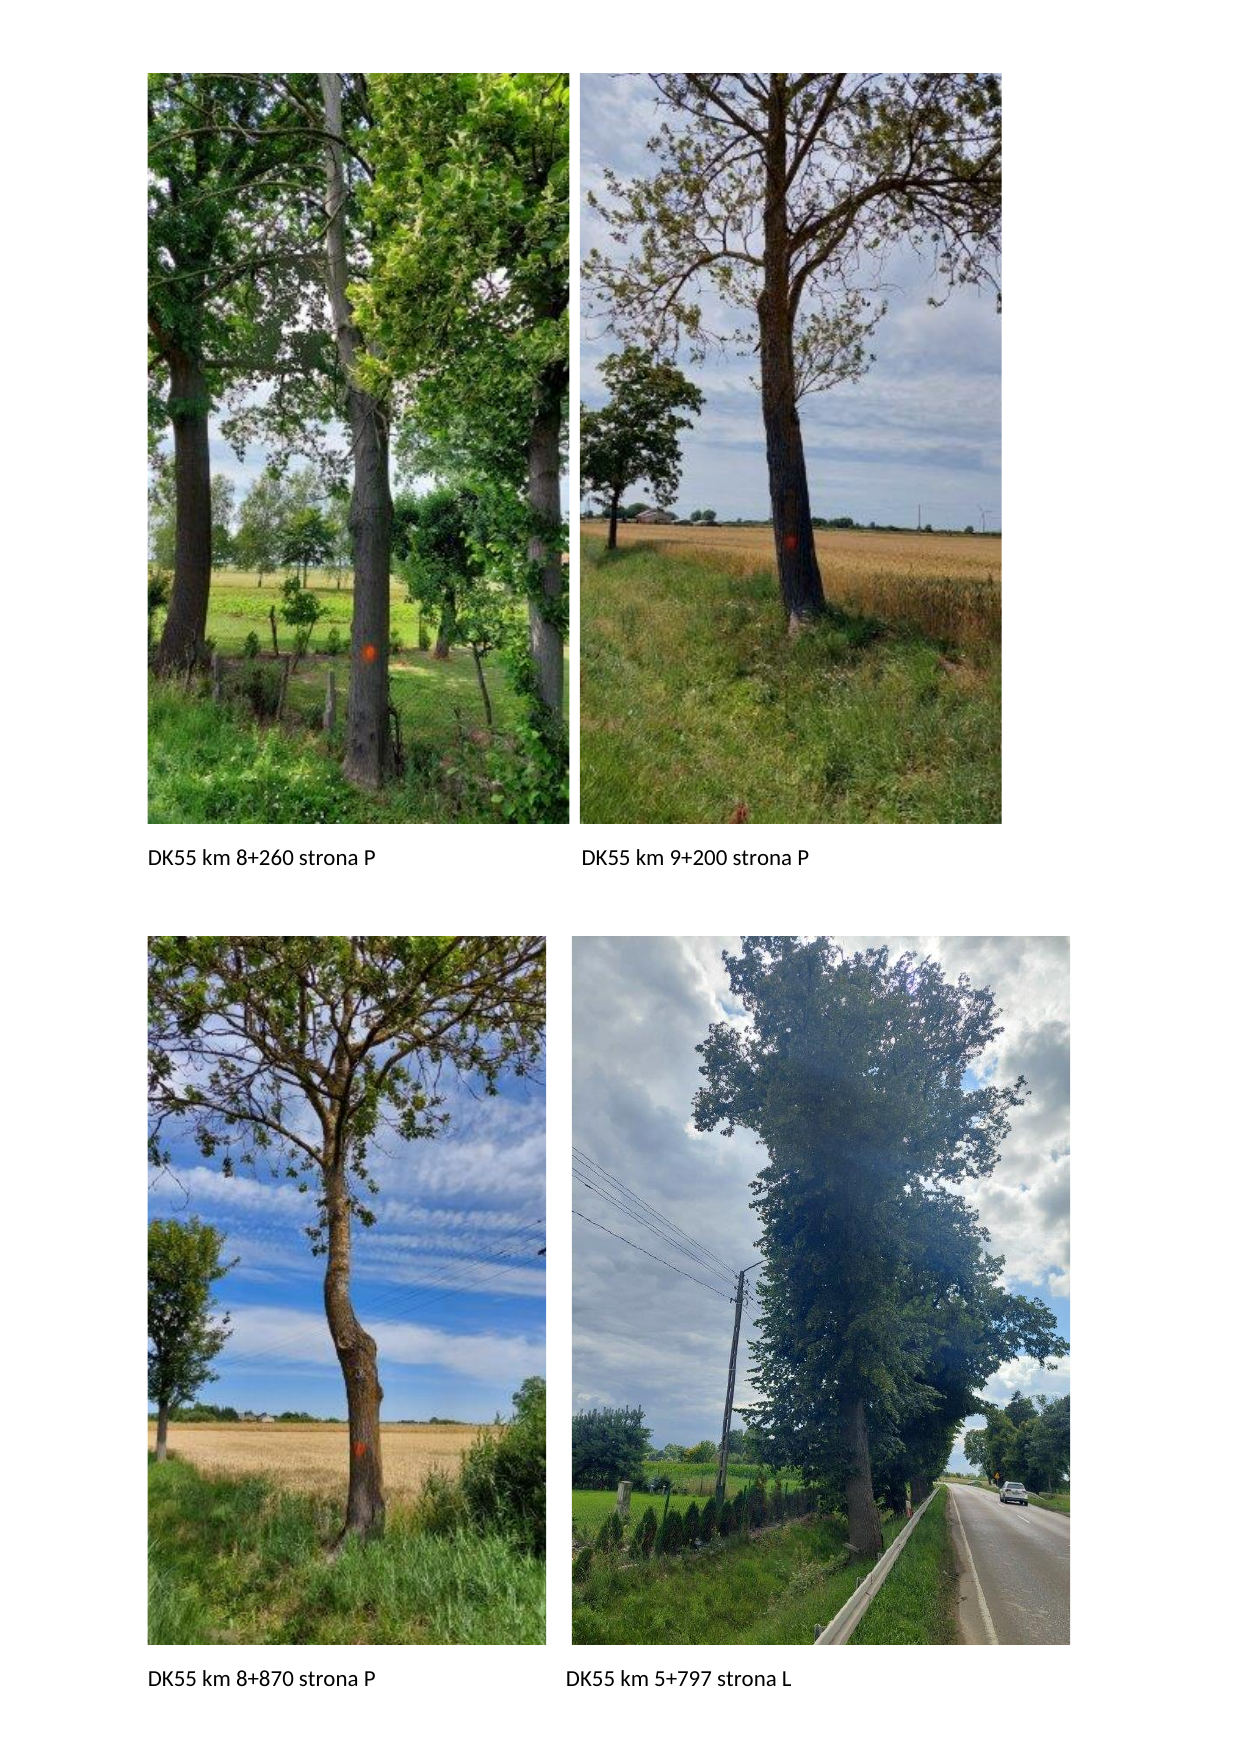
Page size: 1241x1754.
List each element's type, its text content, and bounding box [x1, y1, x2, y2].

text DK55 km 8+870 strona P DK55 km 5+797 strona L [148, 1664, 1093, 1692]
picture [579, 73, 1002, 824]
picture [147, 73, 570, 824]
picture [147, 936, 547, 1645]
picture [571, 936, 1071, 1645]
text DK55 km 8+260 strona P DK55 km 9+200 strona P [148, 843, 1093, 871]
